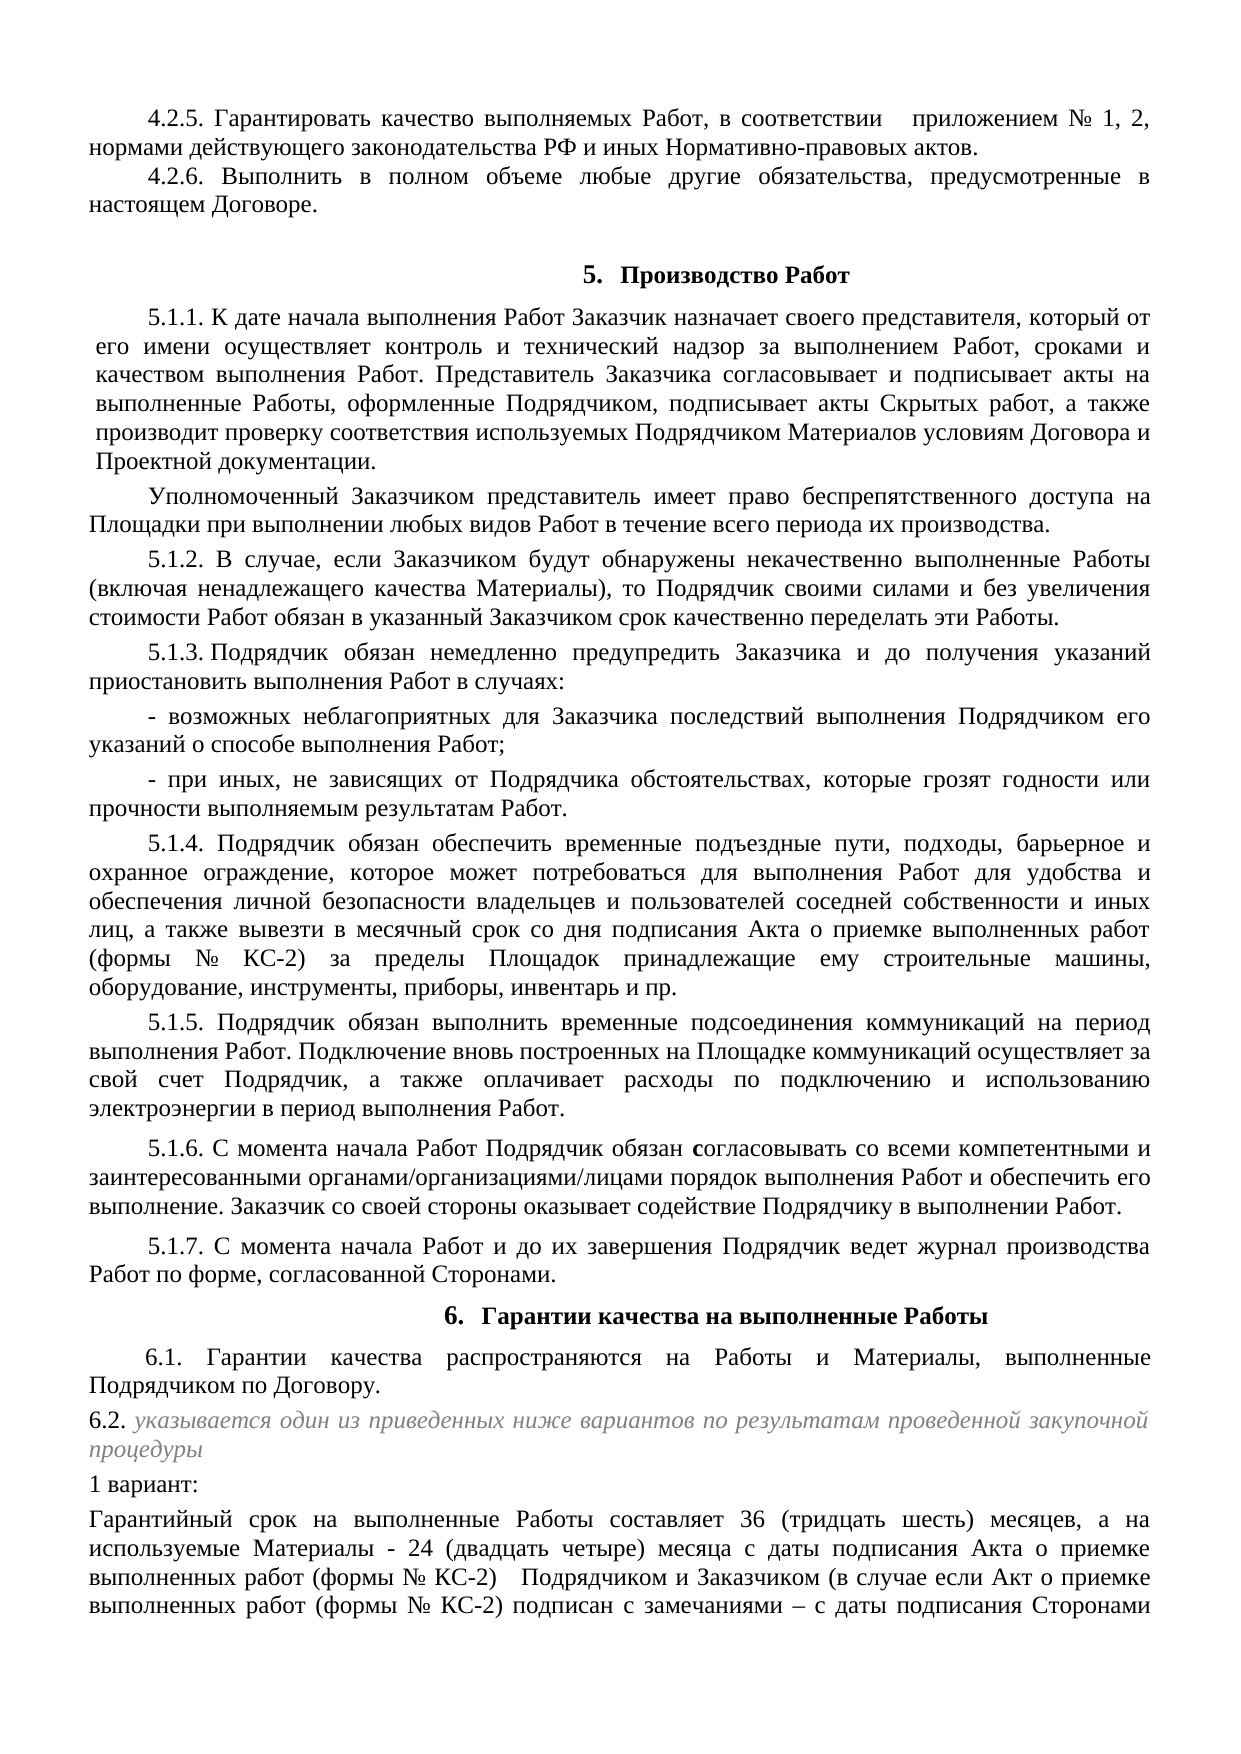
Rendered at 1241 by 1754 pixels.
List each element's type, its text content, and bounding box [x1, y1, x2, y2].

text 5.1.6. С момента начала Работ Подрядчик обязан согласовывать со всеми компетентными и заинтересованными органами/организациями/лицами порядок выполнения Работ и обеспечить его выполнение. Заказчик со своей стороны оказывает содействие Подрядчику в выполнении Работ. [89, 1133, 1152, 1219]
text Уполномоченный Заказчиком представитель имеет право беспрепятственного доступа на Площадки при выполнении любых видов Работ в течение всего периода их производства. [89, 481, 1152, 538]
text 5.1.2. В случае, если Заказчиком будут обнаружены некачественно выполненные Работы (включая ненадлежащего качества Материалы), то Подрядчик своими силами и без увеличения стоимости Работ обязан в указанный Заказчиком срок качественно переделать эти Работы. [89, 544, 1152, 631]
text 1 вариант: [89, 1469, 1152, 1498]
text 6.2. указывается один из приведенных ниже вариантов по результатам проведенной закупочной процедуры [89, 1406, 1152, 1463]
list Гарантии качества на выполненные Работы [281, 1299, 1152, 1331]
list Производство Работ [281, 258, 1152, 289]
text 4.2.6. Выполнить в полном объеме любые другие обязательства, предусмотренные в настоящем Договоре. [89, 161, 1152, 218]
text 5.1.5. Подрядчик обязан выполнить временные подсоединения коммуникаций на период выполнения Работ. Подключение вновь построенных на Площадке коммуникаций осуществляет за свой счет Подрядчик, а также оплачивает расходы по подключению и использованию электроэнергии в период выполнения Работ. [89, 1007, 1152, 1122]
text 4.2.5. Гарантировать качество выполняемых Работ, в соответствии приложением № 1, 2, нормами действующего законодательства РФ и иных Нормативно-правовых актов. [89, 103, 1152, 161]
text 5.1.7. С момента начала Работ и до их завершения Подрядчик ведет журнал производства Работ по форме, согласованной Сторонами. [89, 1231, 1152, 1288]
text 5.1.4. Подрядчик обязан обеспечить временные подъездные пути, подходы, барьерное и охранное ограждение, которое может потребоваться для выполнения Работ для удобства и обеспечения личной безопасности владельцев и пользователей соседней собственности и иных лиц, а также вывезти в месячный срок со дня подписания Акта о приемке выполненных работ (формы № КС-2) за пределы Площадок принадлежащие ему строительные машины, оборудование, инструменты, приборы, инвентарь и пр. [89, 828, 1152, 1001]
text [89, 1504, 1152, 1619]
text - возможных неблагоприятных для Заказчика последствий выполнения Подрядчиком его указаний о способе выполнения Работ; [89, 701, 1152, 758]
text 6.1. Гарантии качества распространяются на Работы и Материалы, выполненные Подрядчиком по Договору. [89, 1342, 1152, 1399]
text 5.1.3. Подрядчик обязан немедленно предупредить Заказчика и до получения указаний приостановить выполнения Работ в случаях: [89, 637, 1152, 694]
text - при иных, не зависящих от Подрядчика обстоятельствах, которые грозят годности или прочности выполняемым результатам Работ. [89, 764, 1152, 822]
text 5.1.1. К дате начала выполнения Работ Заказчик назначает своего представителя, который от его имени осуществляет контроль и технический надзор за выполнением Работ, сроками и качеством выполнения Работ. Представитель Заказчика согласовывает и подписывает акты на выполненные Работы, оформленные Подрядчиком, подписывает акты Скрытых работ, а также производит проверку соответствия используемых Подрядчиком Материалов условиям Договора и Проектной документации. [95, 302, 1152, 474]
